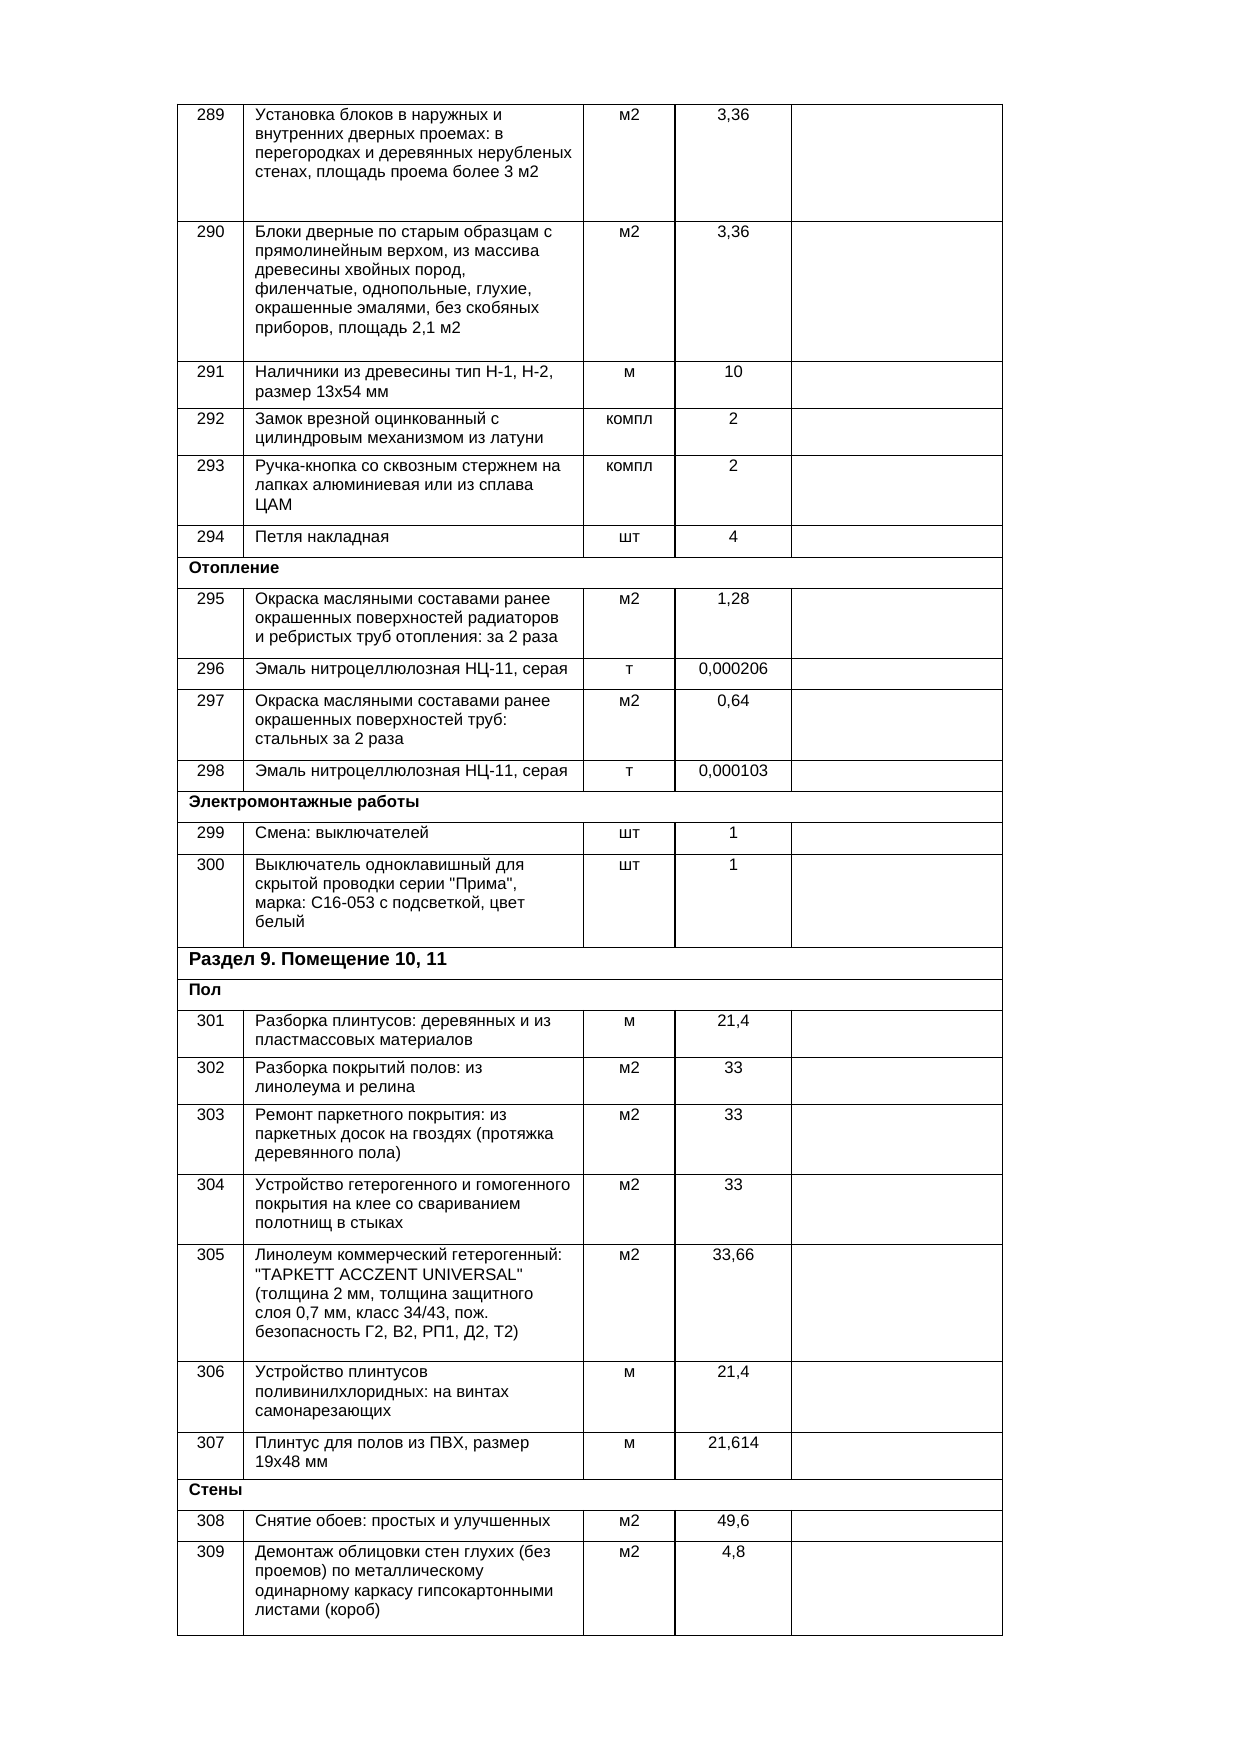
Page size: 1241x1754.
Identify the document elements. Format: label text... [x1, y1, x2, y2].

table_cell м2 [584, 589, 674, 658]
table_cell Пол [178, 980, 1002, 1010]
table_cell 21,4 [676, 1362, 791, 1432]
table_cell Линолеум коммерческий гетерогенный: "ТАРКЕТТ ACCZENT UNIVERSAL" (толщина 2 мм, толщина защитного слоя 0,7 мм, класс 34/43, пож. безопасность Г2, В2, РП1, Д2, Т2) [244, 1245, 583, 1361]
table_cell 308 [178, 1511, 243, 1541]
table_cell [792, 1245, 1002, 1361]
table_cell [792, 1542, 1002, 1635]
table_cell 0,64 [676, 690, 791, 760]
table_cell 309 [178, 1542, 243, 1635]
table_cell [792, 659, 1002, 689]
table_cell [792, 1433, 1002, 1478]
table_cell 1 [676, 855, 791, 947]
table_cell 302 [178, 1058, 243, 1103]
table_cell шт [584, 855, 674, 947]
table_cell [792, 823, 1002, 853]
table_cell 305 [178, 1245, 243, 1361]
table_cell [792, 1175, 1002, 1244]
table_cell 21,4 [676, 1011, 791, 1057]
table_cell компл [584, 456, 674, 525]
table_cell 2 [676, 456, 791, 525]
table_cell Демонтаж облицовки стен глухих (без проемов) по металлическому одинарному каркасу гипсокартонными листами (короб) [244, 1542, 583, 1635]
table_cell [792, 855, 1002, 947]
table_cell Разборка плинтусов: деревянных и из пластмассовых материалов [244, 1011, 583, 1057]
table_cell 292 [178, 409, 243, 455]
table_cell м2 [584, 690, 674, 760]
table_cell Эмаль нитроцеллюлозная НЦ-11, серая [244, 659, 583, 689]
table_cell [792, 589, 1002, 658]
table_cell 1,28 [676, 589, 791, 658]
table_cell Окраска масляными составами ранее окрашенных поверхностей труб: стальных за 2 раза [244, 690, 583, 760]
table_cell [792, 761, 1002, 791]
table_cell Устройство плинтусов поливинилхлоридных: на винтах самонарезающих [244, 1362, 583, 1432]
table_cell Замок врезной оцинкованный с цилиндровым механизмом из латуни [244, 409, 583, 455]
table_cell м2 [584, 1245, 674, 1361]
table_cell Разборка покрытий полов: из линолеума и релина [244, 1058, 583, 1103]
table_cell м2 [584, 1058, 674, 1103]
table_cell Стены [178, 1480, 1002, 1510]
table_cell 297 [178, 690, 243, 760]
table_cell шт [584, 823, 674, 853]
table_cell компл [584, 409, 674, 455]
table_cell Смена: выключателей [244, 823, 583, 853]
table_cell 33,66 [676, 1245, 791, 1361]
table_cell Петля накладная [244, 526, 583, 557]
table_cell Устройство гетерогенного и гомогенного покрытия на клее со свариванием полотнищ в стыках [244, 1175, 583, 1244]
table_cell [792, 526, 1002, 557]
table_cell Эмаль нитроцеллюлозная НЦ-11, серая [244, 761, 583, 791]
table_cell м2 [584, 1175, 674, 1244]
table_cell м [584, 1433, 674, 1478]
table_cell м2 [584, 1542, 674, 1635]
table_cell 33 [676, 1058, 791, 1103]
table_cell [792, 456, 1002, 525]
table_cell Отопление [178, 558, 1002, 588]
table_cell 301 [178, 1011, 243, 1057]
table_cell м2 [584, 1511, 674, 1541]
table_cell [792, 1362, 1002, 1432]
table_cell м [584, 362, 674, 408]
table_cell м [584, 1362, 674, 1432]
table_cell 3,36 [676, 105, 791, 221]
table_cell [792, 409, 1002, 455]
table_cell 295 [178, 589, 243, 658]
table_cell шт [584, 526, 674, 557]
table_cell т [584, 761, 674, 791]
table_cell Ремонт паркетного покрытия: из паркетных досок на гвоздях (протяжка деревянного пола) [244, 1105, 583, 1174]
table_cell 1 [676, 823, 791, 853]
table_cell 4,8 [676, 1542, 791, 1635]
table_cell 49,6 [676, 1511, 791, 1541]
table_cell 306 [178, 1362, 243, 1432]
table_cell [792, 362, 1002, 408]
table_cell 307 [178, 1433, 243, 1478]
table_cell [792, 1058, 1002, 1103]
table_cell 303 [178, 1105, 243, 1174]
table_cell 294 [178, 526, 243, 557]
table_cell 289 [178, 105, 243, 221]
table_cell [792, 1511, 1002, 1541]
table_cell м2 [584, 222, 674, 361]
table_cell 299 [178, 823, 243, 853]
table_cell 2 [676, 409, 791, 455]
table_cell 4 [676, 526, 791, 557]
table_cell 293 [178, 456, 243, 525]
table_cell 296 [178, 659, 243, 689]
table_cell Ручка-кнопка со сквозным стержнем на лапках алюминиевая или из сплава ЦАМ [244, 456, 583, 525]
table_cell 298 [178, 761, 243, 791]
table_cell Раздел 9. Помещение 10, 11 [178, 948, 1002, 978]
table_cell 0,000206 [676, 659, 791, 689]
table_cell [792, 1105, 1002, 1174]
table_cell Снятие обоев: простых и улучшенных [244, 1511, 583, 1541]
table_cell Плинтус для полов из ПВХ, размер 19х48 мм [244, 1433, 583, 1478]
table_cell м2 [584, 105, 674, 221]
table_cell Установка блоков в наружных и внутренних дверных проемах: в перегородках и деревянных нерубленых стенах, площадь проема более 3 м2 [244, 105, 583, 221]
table_cell 10 [676, 362, 791, 408]
table_cell м2 [584, 1105, 674, 1174]
table_cell Выключатель одноклавишный для скрытой проводки серии "Прима", марка: С16-053 с подсветкой, цвет белый [244, 855, 583, 947]
table_cell 300 [178, 855, 243, 947]
table_cell 0,000103 [676, 761, 791, 791]
table_cell м [584, 1011, 674, 1057]
table_cell Окраска масляными составами ранее окрашенных поверхностей радиаторов и ребристых труб отопления: за 2 раза [244, 589, 583, 658]
table_cell 304 [178, 1175, 243, 1244]
table_cell [792, 1011, 1002, 1057]
table_cell 33 [676, 1105, 791, 1174]
table_cell Электромонтажные работы [178, 792, 1002, 822]
table_cell [792, 105, 1002, 221]
table_cell 291 [178, 362, 243, 408]
table_cell 33 [676, 1175, 791, 1244]
table_cell 3,36 [676, 222, 791, 361]
table_cell Наличники из древесины тип Н-1, Н-2, размер 13х54 мм [244, 362, 583, 408]
table_cell 290 [178, 222, 243, 361]
table_cell т [584, 659, 674, 689]
table_cell [792, 222, 1002, 361]
table_cell [792, 690, 1002, 760]
table_cell 21,614 [676, 1433, 791, 1478]
